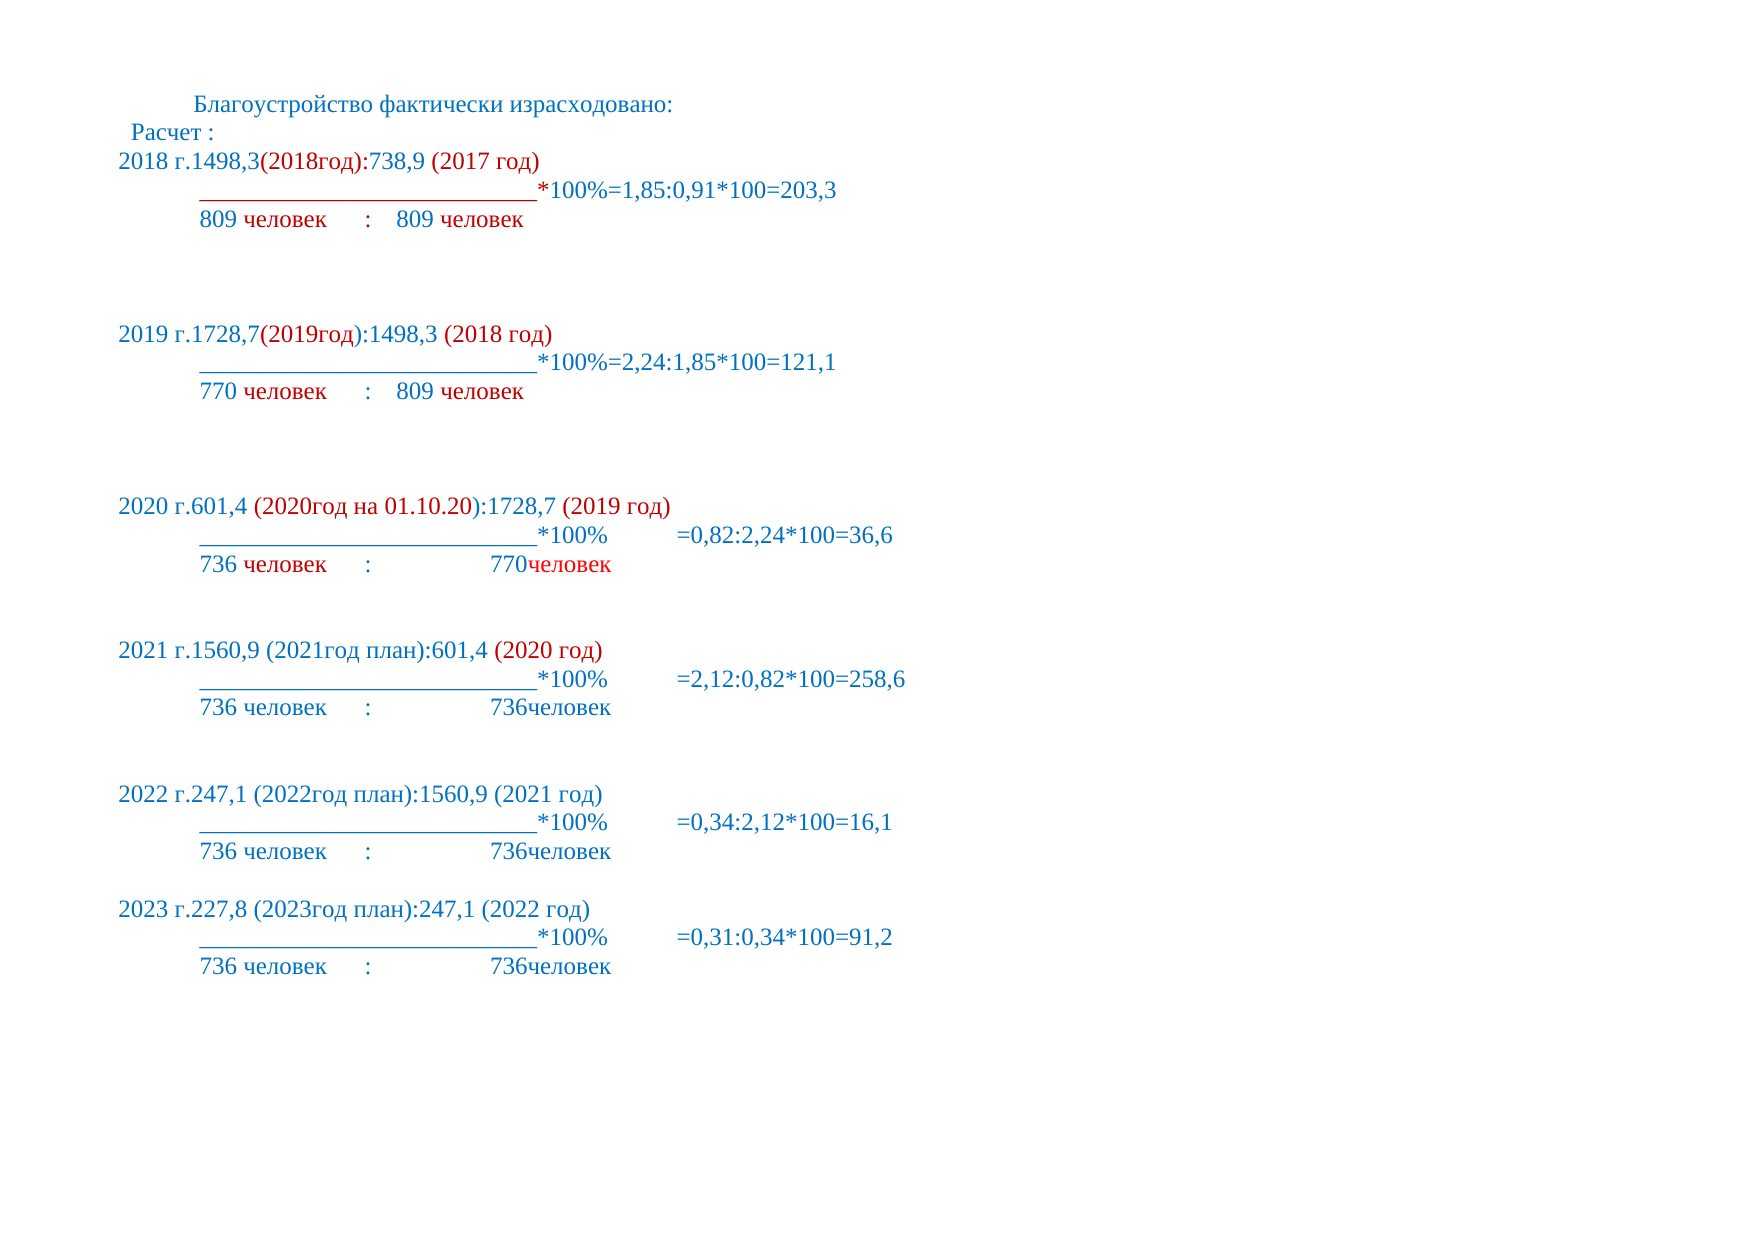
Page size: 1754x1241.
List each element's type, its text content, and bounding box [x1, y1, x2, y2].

text ___________________________*100% =2,12:0,82*100=258,6 [118, 664, 1636, 692]
text 2019 г.1728,7(2019год):1498,3 (2018 год) [118, 319, 1636, 347]
text 2021 г.1560,9 (2021год план):601,4 (2020 год) [118, 635, 1636, 664]
text ___________________________*100% =0,82:2,24*100=36,6 [118, 520, 1636, 549]
text 770 человек : 809 человек [118, 376, 1636, 405]
text ___________________________*100% =0,34:2,12*100=16,1 [118, 807, 1636, 836]
list Благоустройство фактически израсходовано: [193, 89, 1636, 117]
text 2018 г.1498,3(2018год):738,9 (2017 год) [118, 146, 1636, 175]
text ___________________________*100%=2,24:1,85*100=121,1 [118, 347, 1636, 376]
text 2022 г.247,1 (2022год план):1560,9 (2021 год) [118, 779, 1636, 807]
text 2020 г.601,4 (2020год на 01.10.20):1728,7 (2019 год) [118, 491, 1636, 520]
text ___________________________*100% =0,31:0,34*100=91,2 [118, 922, 1636, 951]
text 736 человек : 736человек [118, 836, 1636, 865]
text Расчет : [118, 117, 1636, 146]
text 736 человек : 770человек [118, 549, 1636, 577]
text 809 человек : 809 человек [118, 204, 1636, 232]
text ___________________________*100%=1,85:0,91*100=203,3 [118, 175, 1636, 204]
text 736 человек : 736человек [118, 951, 1636, 980]
text 2023 г.227,8 (2023год план):247,1 (2022 год) [118, 894, 1636, 922]
text 736 человек : 736человек [118, 692, 1636, 721]
